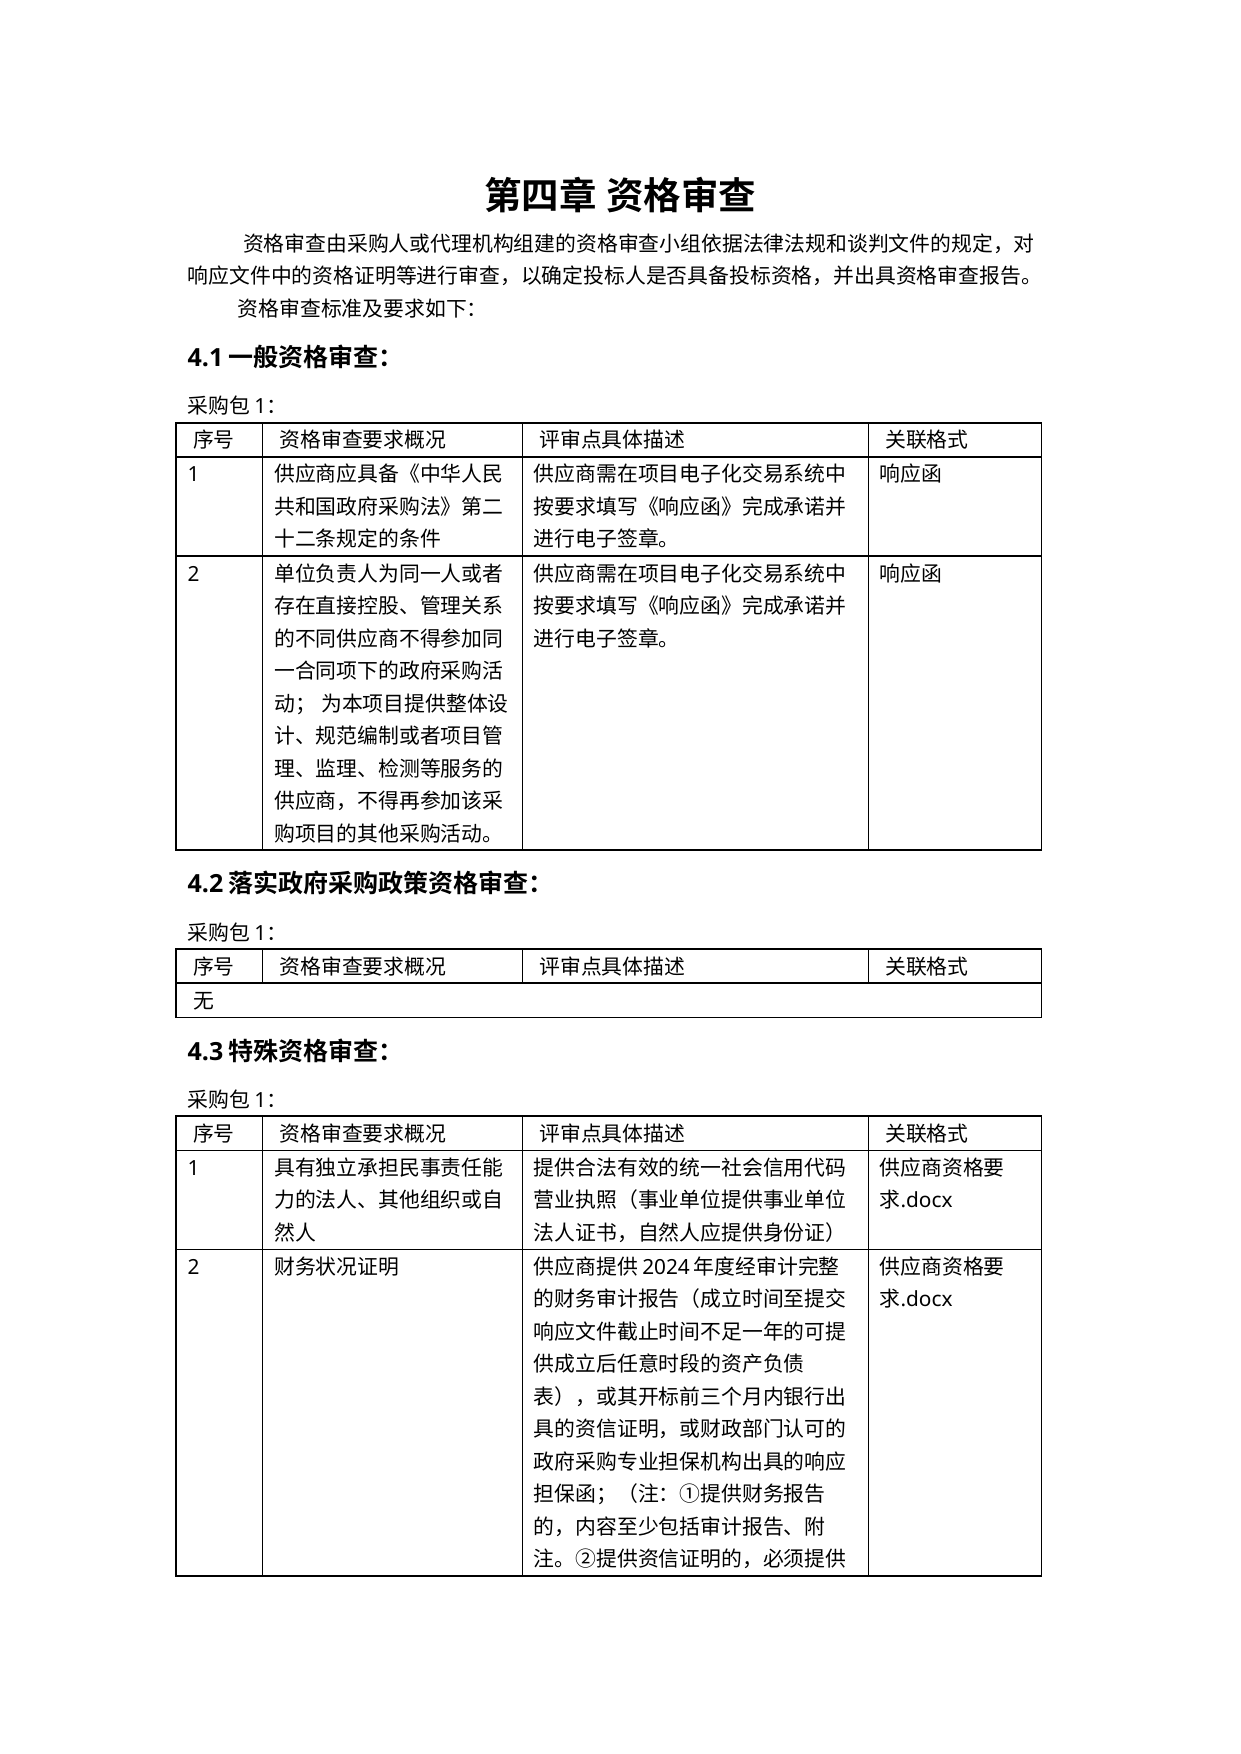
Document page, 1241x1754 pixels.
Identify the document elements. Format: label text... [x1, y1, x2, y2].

table_header 评审点具体描述 [523, 1117, 868, 1149]
text 资格审查由采购人或代理机构组建的资格审查小组依据法律法规和谈判文件的规定，对响应文件中的资格证明等进行审查，以确定投标人是否具备投标资格，并出具资格审查报告。 [187, 227, 1053, 292]
text 资格审查标准及要求如下： [187, 292, 1053, 324]
table_header 序号 [177, 424, 262, 456]
text 采购包1： [187, 916, 1053, 948]
table_header 评审点具体描述 [523, 424, 868, 456]
text 4.2落实政府采购政策资格审查： [187, 851, 1053, 916]
table_header 评审点具体描述 [523, 950, 868, 982]
table_cell 财务状况证明 [263, 1250, 522, 1575]
table_cell 供应商需在项目电子化交易系统中按要求填写《响应函》完成承诺并进行电子签章。 [523, 557, 868, 849]
table_cell 2 [177, 557, 262, 849]
table_cell 供应商资格要求.docx [869, 1151, 1041, 1248]
table_header 资格审查要求概况 [263, 950, 522, 982]
table_cell 供应商需在项目电子化交易系统中按要求填写《响应函》完成承诺并进行电子签章。 [523, 458, 868, 555]
table_header 关联格式 [869, 950, 1041, 982]
table_cell 响应函 [869, 458, 1041, 555]
table_header 资格审查要求概况 [263, 1117, 522, 1149]
table_cell 1 [177, 1151, 262, 1248]
table_header 序号 [177, 950, 262, 982]
text 4.1一般资格审查： [187, 324, 1053, 389]
table_header 资格审查要求概况 [263, 424, 522, 456]
table_cell 1 [177, 458, 262, 555]
table_header 关联格式 [869, 1117, 1041, 1149]
table_cell 供应商资格要求.docx [869, 1250, 1041, 1575]
table_cell 2 [177, 1250, 262, 1575]
table_cell 响应函 [869, 557, 1041, 849]
text 采购包1： [187, 389, 1053, 422]
table_header 关联格式 [869, 424, 1041, 456]
text 4.3特殊资格审查： [187, 1018, 1053, 1083]
table_cell 单位负责人为同一人或者存在直接控股、管理关系的不同供应商不得参加同一合同项下的政府采购活动； 为本项目提供整体设计、规范编制或者项目管理、监理、检测等服务的供应商，不得再参加该采购项目的其他采购活动。 [263, 557, 522, 849]
table_cell 供应商应具备《中华人民共和国政府采购法》第二十二条规定的条件 [263, 458, 522, 555]
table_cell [523, 1250, 868, 1575]
table_cell 具有独立承担民事责任能力的法人、其他组织或自然人 [263, 1151, 522, 1248]
table_cell 无 [177, 984, 1041, 1016]
table_header 序号 [177, 1117, 262, 1149]
table_cell 提供合法有效的统一社会信用代码营业执照（事业单位提供事业单位法人证书，自然人应提供身份证） [523, 1151, 868, 1248]
text 第四章 资格审查 [187, 162, 1053, 227]
text 采购包1： [187, 1083, 1053, 1115]
